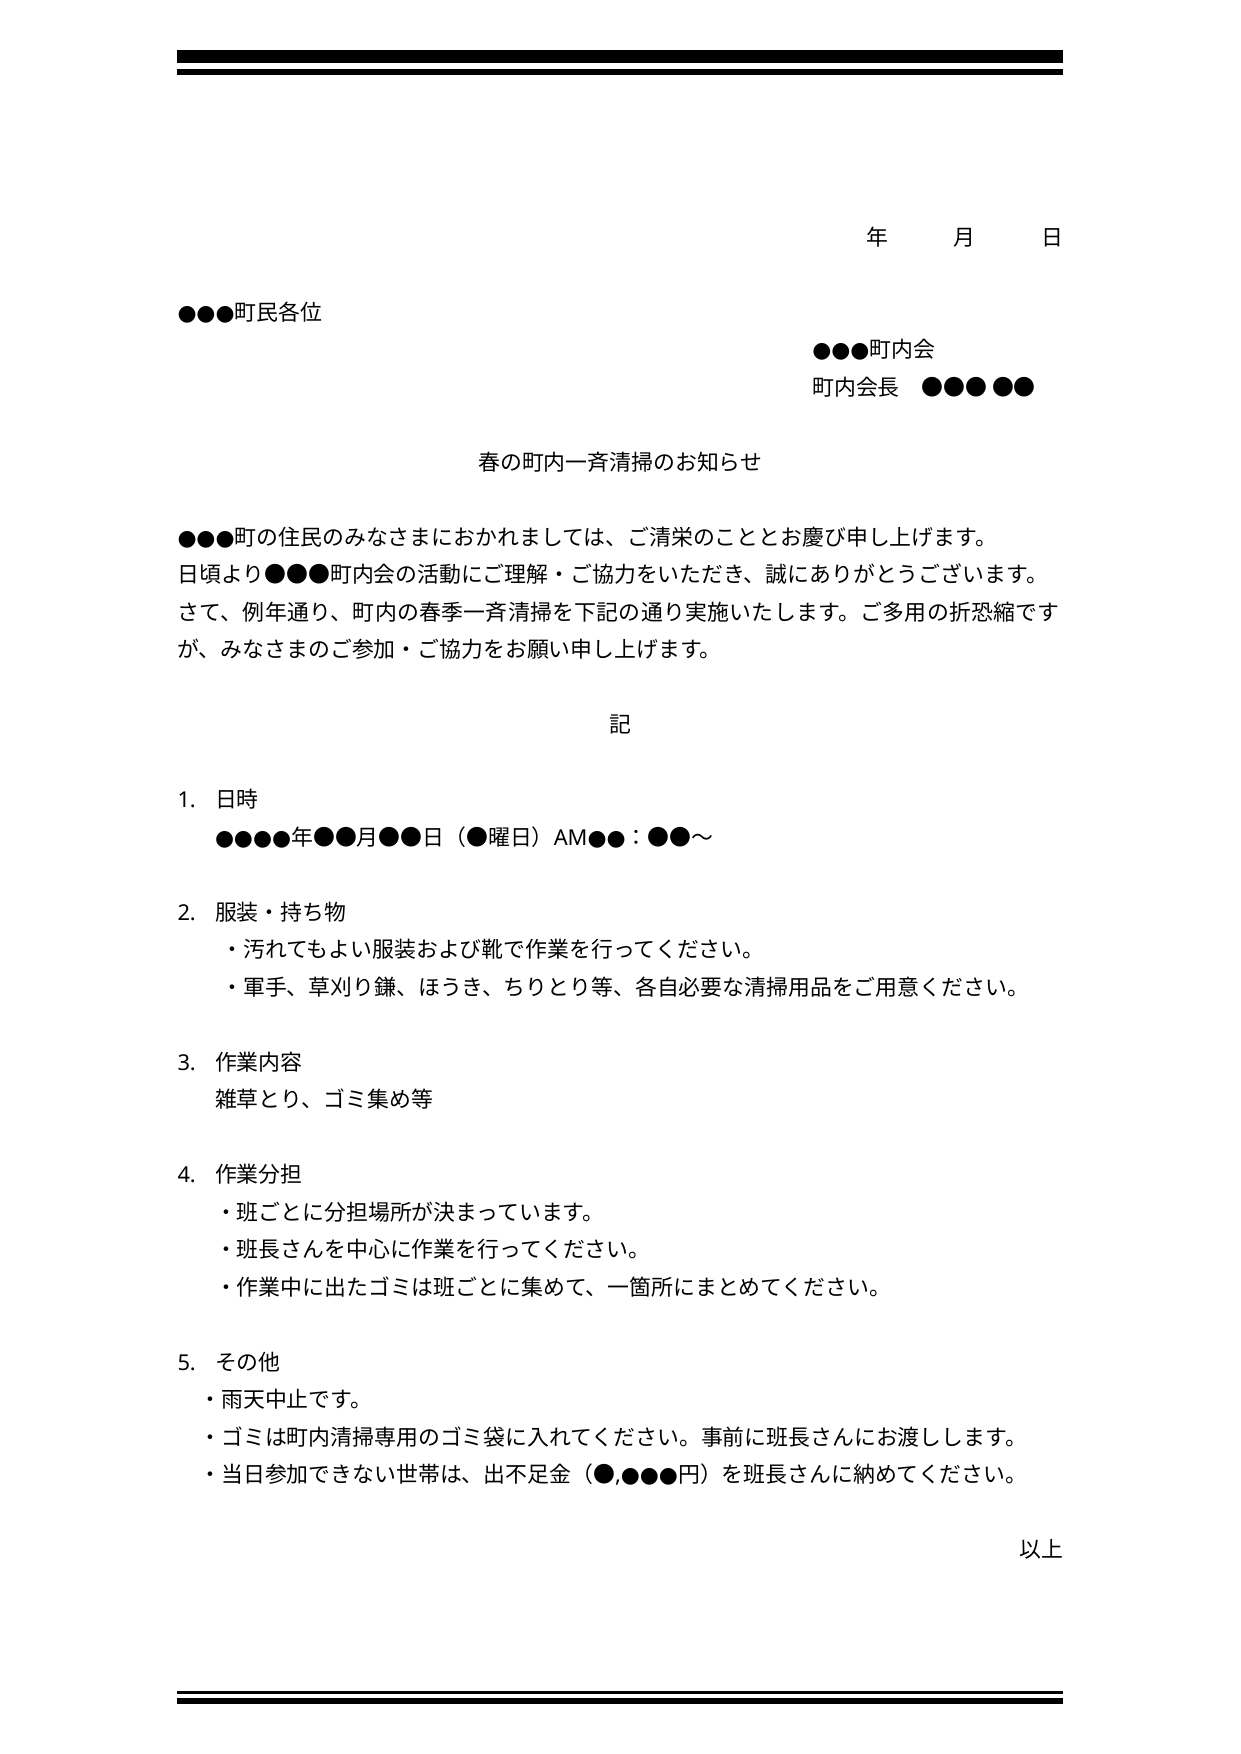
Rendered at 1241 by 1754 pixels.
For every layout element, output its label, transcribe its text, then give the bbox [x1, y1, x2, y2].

text ・当日参加できない世帯は、出不足金（●,●●●円）を班長さんに納めてください。 [177, 1454, 1063, 1492]
text ●●●町民各位 [177, 292, 1063, 329]
list ・班長さんを中心に作業を行ってください。 [215, 1229, 1063, 1267]
list 服装・持ち物 [177, 892, 1063, 929]
text 町内会長 ●●● ●● [177, 367, 1063, 404]
text 日頃より●●●町内会の活動にご理解・ご協力をいただき、誠にありがとうございます。 [177, 554, 1063, 592]
text ・汚れてもよい服装および靴で作業を行ってください。 [177, 929, 1063, 967]
text ・軍手、草刈り鎌、ほうき、ちりとり等、各自必要な清掃用品をご用意ください。 [177, 967, 1063, 1004]
text ●●●町内会 [177, 329, 1063, 367]
list 日時 [177, 779, 1063, 817]
text 以上 [177, 1529, 1063, 1567]
text ・ゴミは町内清掃専用のゴミ袋に入れてください。事前に班長さんにお渡しします。 [177, 1417, 1063, 1454]
text ・雨天中止です。 [177, 1379, 1063, 1417]
list その他 [177, 1342, 1063, 1379]
text 年 月 日 [177, 217, 1063, 254]
list ・作業中に出たゴミは班ごとに集めて、一箇所にまとめてください。 [215, 1267, 1063, 1304]
text ●●●町の住民のみなさまにおかれましては、ご清栄のこととお慶び申し上げます。 [177, 517, 1063, 554]
list ●●●●年●●月●●日（●曜日）AM●●：●●～ [215, 817, 1063, 854]
list ・班ごとに分担場所が決まっています。 [215, 1192, 1063, 1229]
text さて、例年通り、町内の春季一斉清掃を下記の通り実施いたします。ご多用の折恐縮ですが、みなさまのご参加・ご協力をお願い申し上げます。 [177, 592, 1063, 667]
subtitle 記 [177, 704, 1063, 742]
list 雑草とり、ゴミ集め等 [215, 1079, 1063, 1117]
list 作業内容 [177, 1042, 1063, 1079]
text 春の町内一斉清掃のお知らせ [177, 442, 1063, 479]
list 作業分担 [177, 1154, 1063, 1192]
